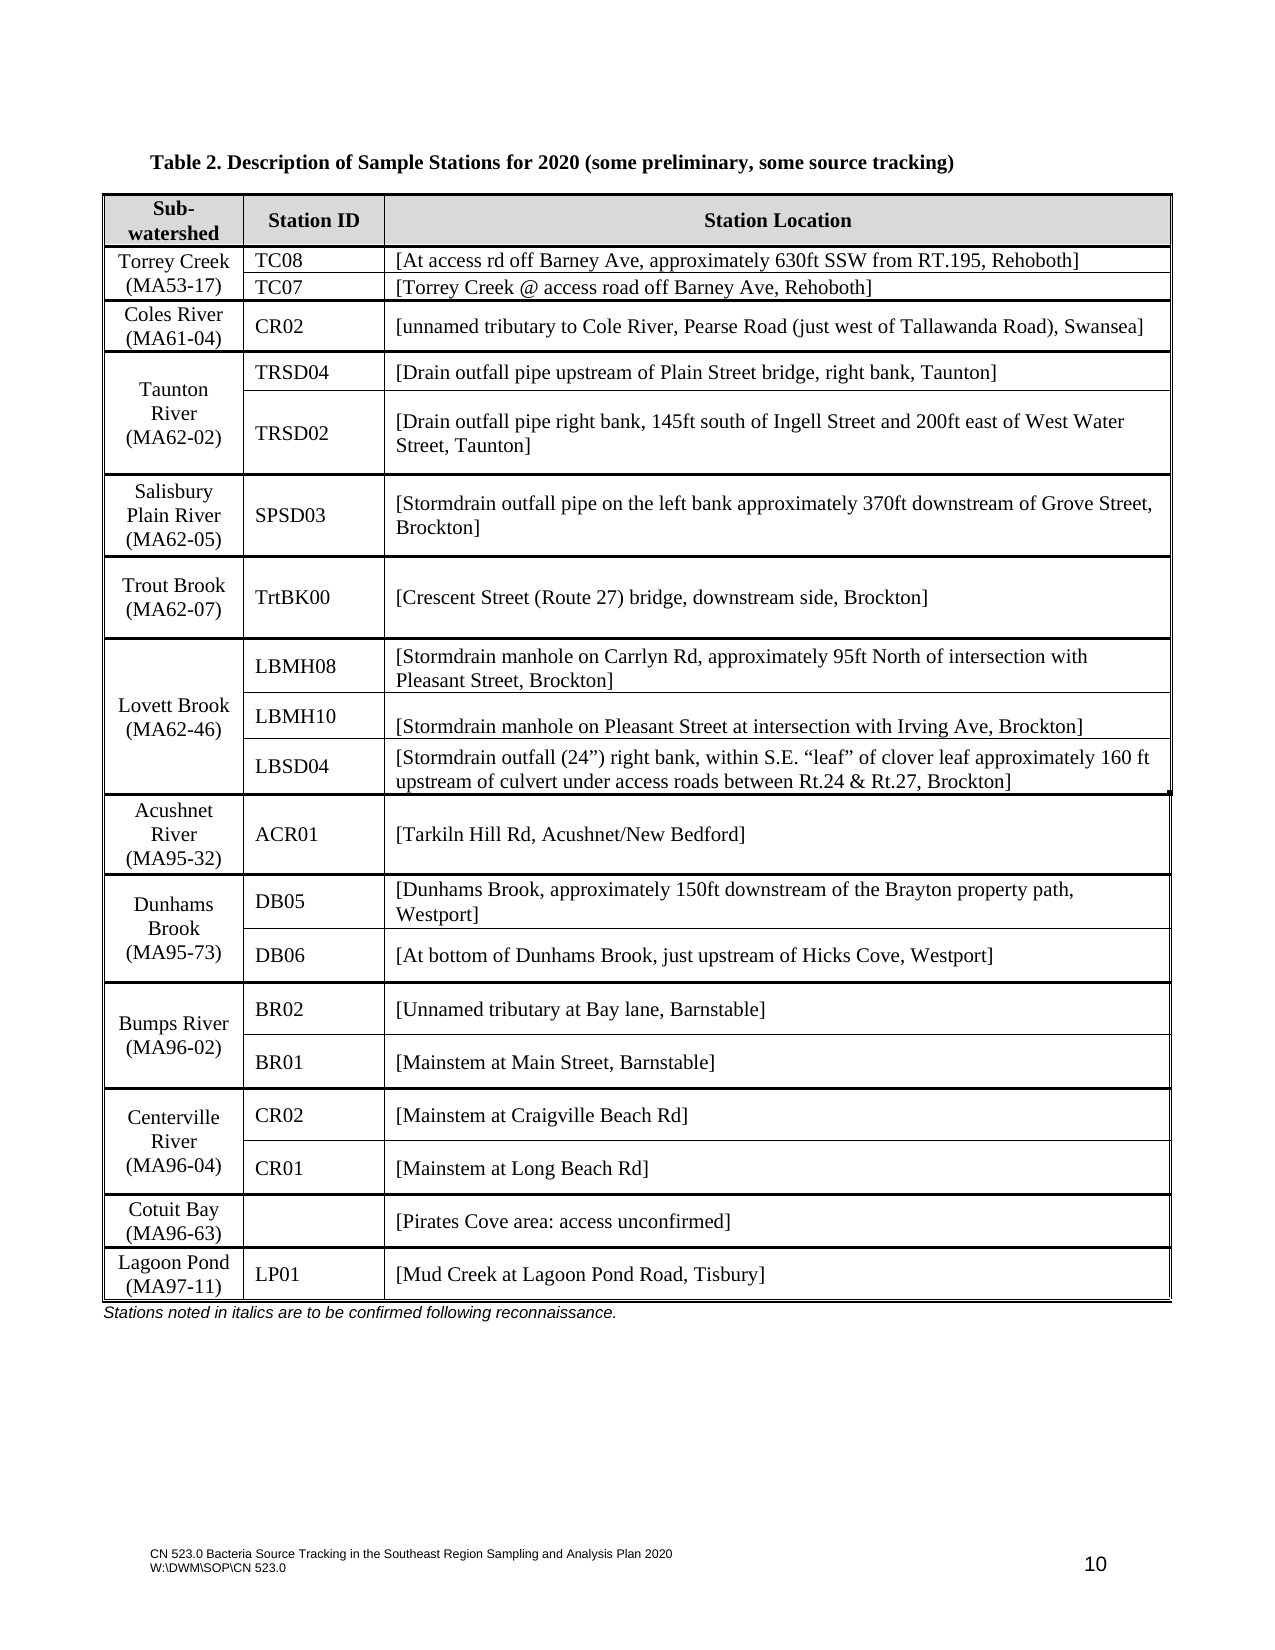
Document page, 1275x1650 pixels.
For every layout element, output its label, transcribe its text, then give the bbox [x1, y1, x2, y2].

table_cell CR02 [244, 1090, 384, 1140]
table_cell DB05 [244, 876, 384, 927]
table_cell Lagoon Pond (MA97-11) [105, 1249, 243, 1299]
table_cell [Mainstem at Main Street, Barnstable] [385, 1035, 1169, 1087]
table_cell LBMH08 [244, 640, 384, 692]
table_cell Coles River (MA61-04) [105, 302, 243, 350]
table_header Station Location [385, 196, 1170, 244]
table_cell LBSD04 [244, 739, 384, 793]
table_cell [Mud Creek at Lagoon Pond Road, Tisbury] [385, 1249, 1171, 1299]
table_header Sub-watershed [105, 196, 243, 244]
table_cell [Torrey Creek @ access road off Barney Ave, Rehoboth] [385, 273, 1170, 299]
table_cell ACR01 [244, 796, 384, 872]
table_cell LBMH10 [244, 693, 384, 738]
table_cell CR01 [244, 1141, 384, 1193]
table_cell [244, 1196, 384, 1246]
table_cell CR02 [244, 302, 384, 350]
table_cell Cotuit Bay (MA96-63) [105, 1196, 243, 1246]
table_cell SPSD03 [244, 476, 384, 555]
table_cell TrtBK00 [244, 558, 384, 637]
table_cell [Mainstem at Long Beach Rd] [385, 1141, 1169, 1193]
table_cell Centerville River (MA96-04) [105, 1090, 243, 1193]
table_cell BR02 [244, 984, 384, 1034]
table_cell [Crescent Street (Route 27) bridge, downstream side, Brockton] [385, 558, 1170, 637]
table_cell [Stormdrain manhole on Pleasant Street at intersection with Irving Ave, Brockton] [385, 693, 1170, 738]
table_cell TC07 [244, 273, 384, 299]
table_cell [Pirates Cove area: access unconfirmed] [385, 1196, 1169, 1246]
table_cell Trout Brook (MA62-07) [105, 558, 243, 637]
table_cell [unnamed tributary to Cole River, Pearse Road (just west of Tallawanda Road), Swansea] [385, 302, 1170, 350]
table_cell TC08 [244, 248, 384, 272]
table_cell Torrey Creek (MA53-17) [105, 248, 243, 299]
table_header Station ID [244, 196, 384, 244]
table_cell Acushnet River (MA95-32) [105, 796, 243, 872]
table_cell Dunhams Brook (MA95-73) [105, 876, 243, 981]
table_cell [At access rd off Barney Ave, approximately 630ft SSW from RT.195, Rehoboth] [385, 248, 1170, 272]
table_cell Taunton River (MA62-02) [105, 353, 243, 472]
table_cell BR01 [244, 1035, 384, 1087]
text Stations noted in italics are to be confirmed following reconnaissance. [103, 1303, 1125, 1322]
table_cell [Drain outfall pipe right bank, 145ft south of Ingell Street and 200ft east of West Water Street, Taunton] [385, 391, 1170, 472]
table_cell [Stormdrain outfall (24”) right bank, within S.E. “leaf” of clover leaf approximately 160 ft upstream of culvert under access roads between Rt.24 & Rt.27, Brockton] [385, 739, 1170, 793]
subtitle Table 2. Description of Sample Stations for 2020 (some preliminary, some source tracking) [150, 150, 1125, 174]
table_cell [Unnamed tributary at Bay lane, Barnstable] [385, 984, 1169, 1034]
table_cell TRSD04 [244, 353, 384, 390]
table_cell Salisbury Plain River (MA62-05) [105, 476, 243, 555]
table_cell [Stormdrain outfall pipe on the left bank approximately 370ft downstream of Grove Street, Brockton] [385, 476, 1170, 555]
table_cell [Tarkiln Hill Rd, Acushnet/New Bedford] [385, 796, 1169, 872]
table_cell [At bottom of Dunhams Brook, just upstream of Hicks Cove, Westport] [385, 929, 1169, 981]
table_cell TRSD02 [244, 391, 384, 472]
table_cell [Dunhams Brook, approximately 150ft downstream of the Brayton property path, Westport] [385, 876, 1169, 927]
table_cell Lovett Brook (MA62-46) [105, 640, 243, 793]
table_cell Bumps River (MA96-02) [105, 984, 243, 1087]
table_cell [Mainstem at Craigville Beach Rd] [385, 1090, 1169, 1140]
table_cell DB06 [244, 929, 384, 981]
table_cell [Drain outfall pipe upstream of Plain Street bridge, right bank, Taunton] [385, 353, 1170, 390]
table_cell [Stormdrain manhole on Carrlyn Rd, approximately 95ft North of intersection with Pleasant Street, Brockton] [385, 640, 1170, 692]
table_cell LP01 [244, 1249, 384, 1299]
